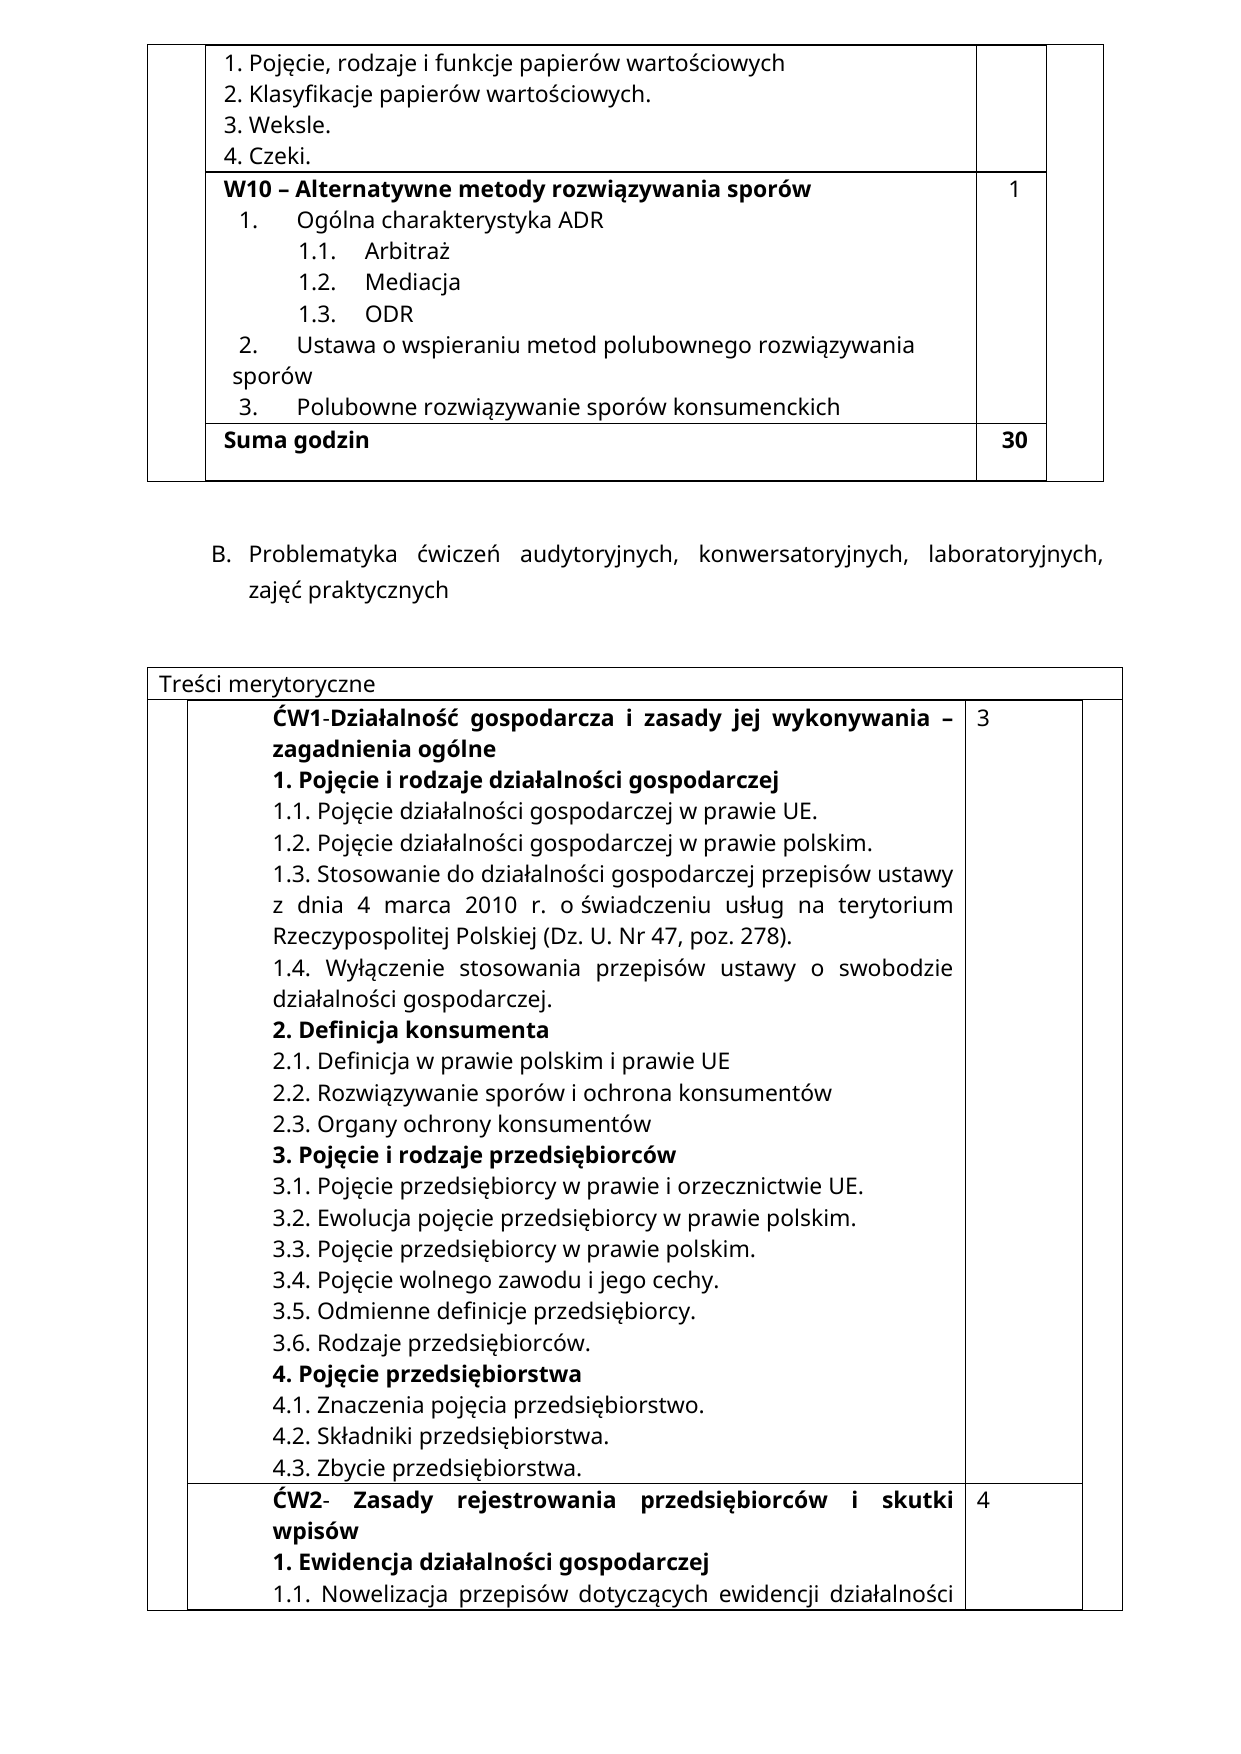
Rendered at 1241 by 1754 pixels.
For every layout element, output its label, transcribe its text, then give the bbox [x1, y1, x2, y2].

table_cell [966, 701, 1082, 1483]
table_cell [148, 45, 205, 481]
table_cell [188, 701, 965, 1483]
list Problematyka ćwiczeń audytoryjnych, konwersatoryjnych, laboratoryjnych, zajęć praktycznych [211, 538, 1104, 606]
table_cell [1047, 45, 1103, 481]
table_cell [148, 700, 187, 1610]
table_header Treści merytoryczne [148, 668, 1122, 699]
table_cell [966, 1484, 1082, 1609]
table_cell [1083, 700, 1122, 1610]
table_cell [188, 1484, 965, 1609]
